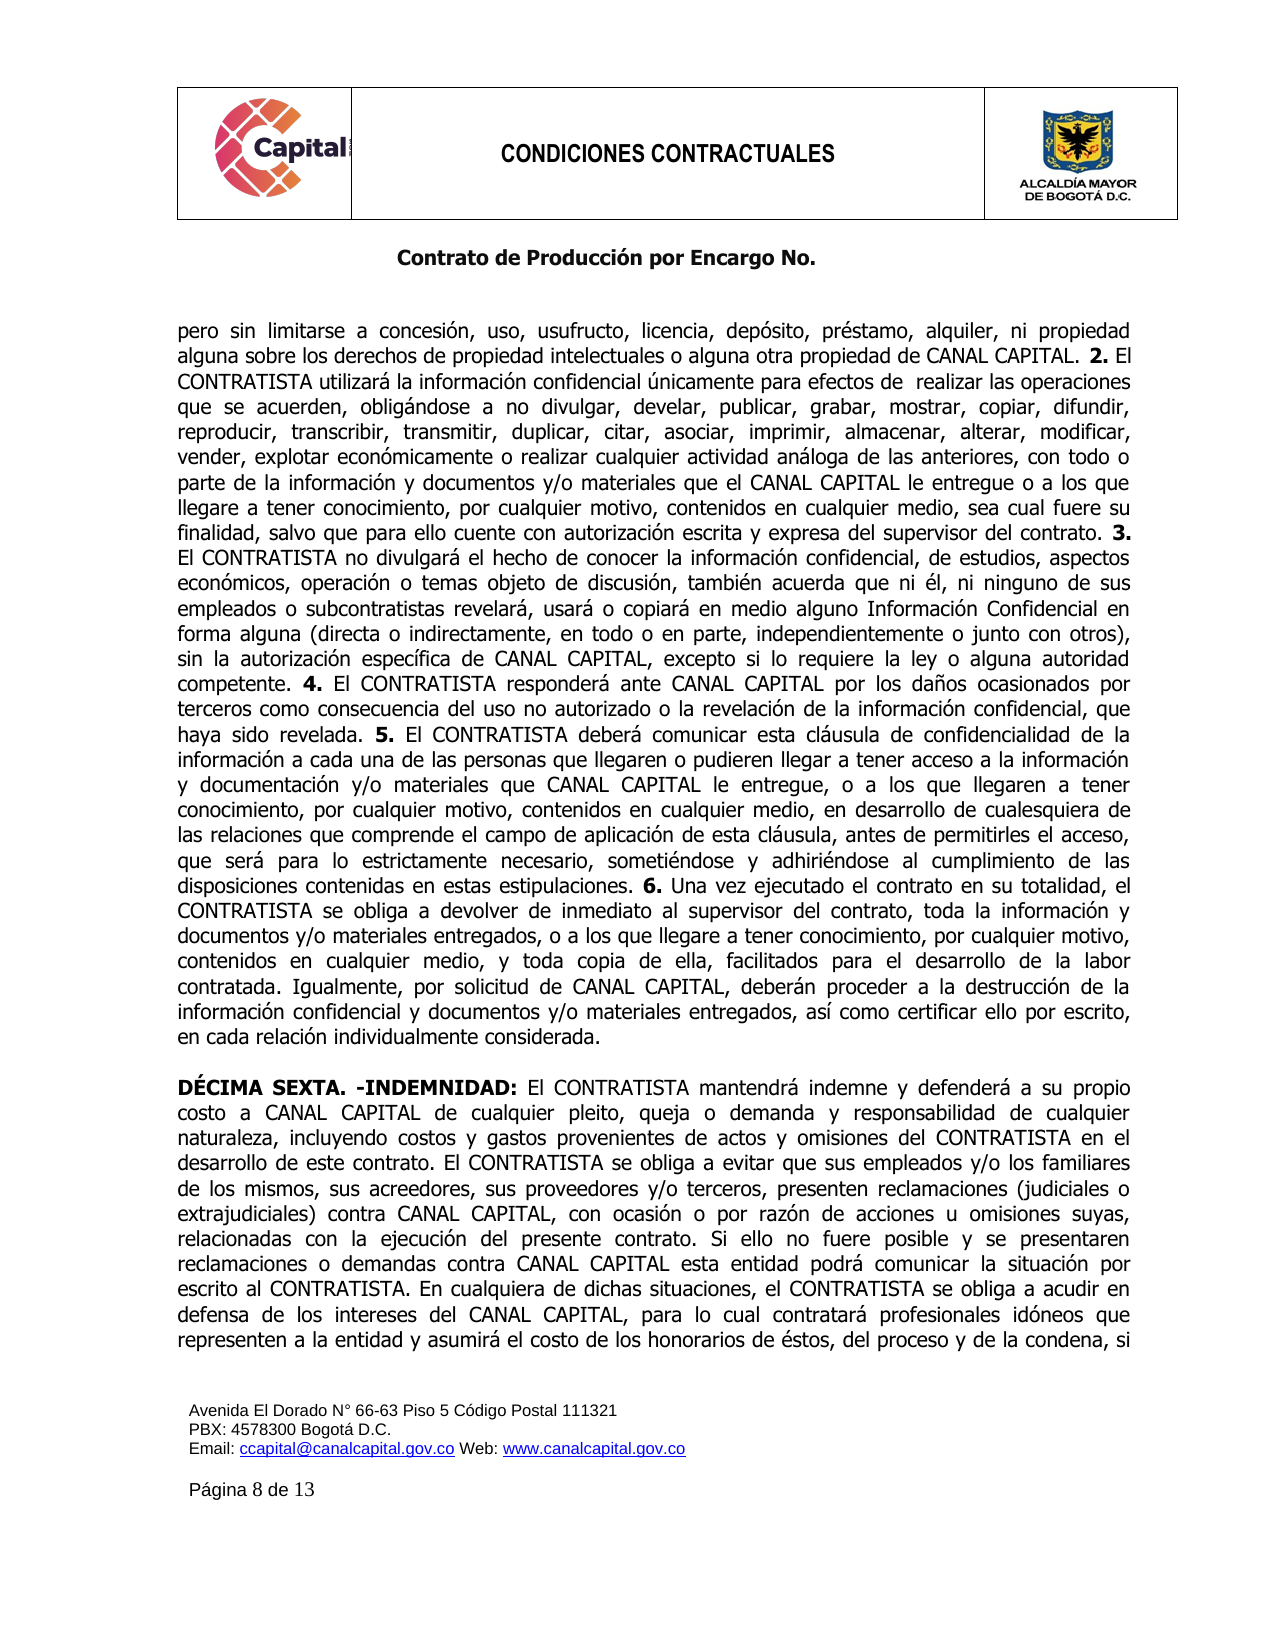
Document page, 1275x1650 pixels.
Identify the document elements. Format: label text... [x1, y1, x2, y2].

picture [188, 87, 352, 214]
picture [1004, 102, 1158, 212]
